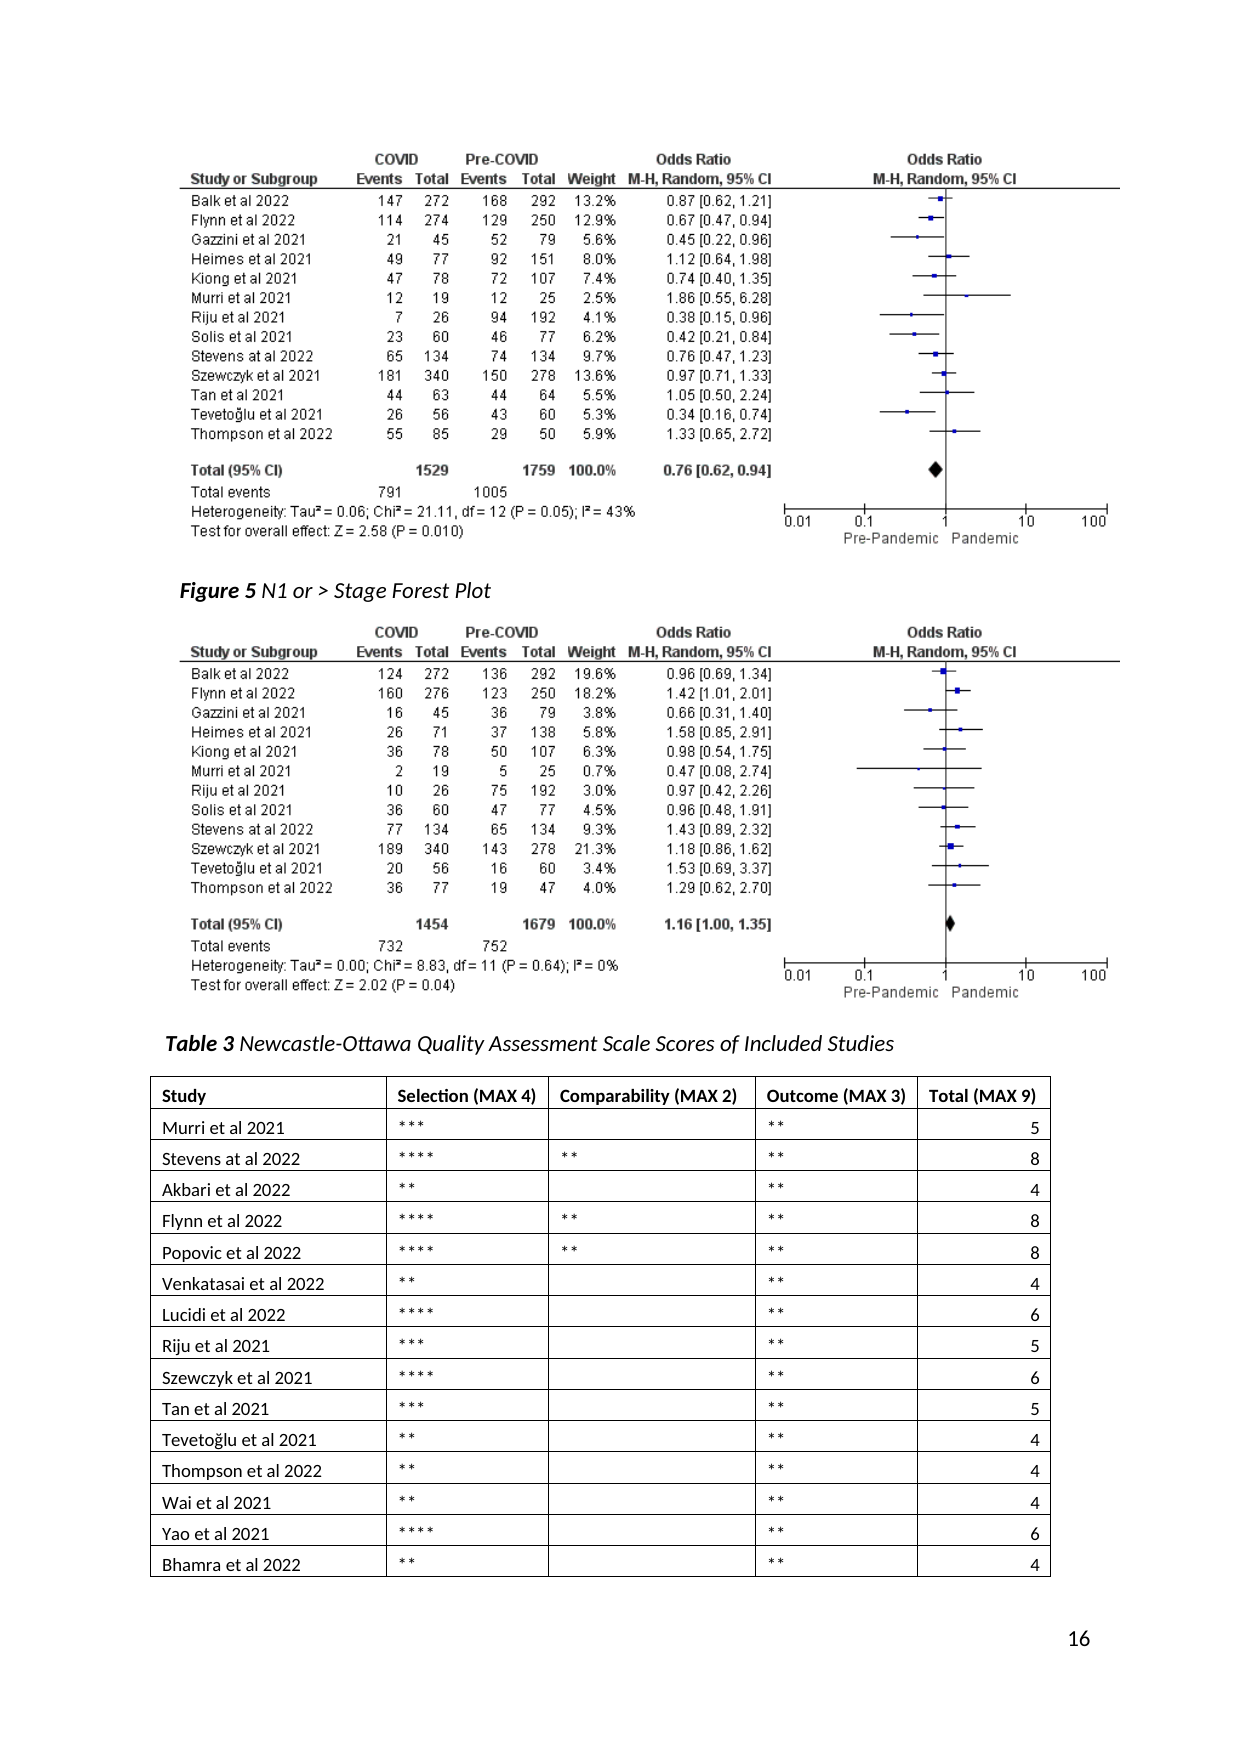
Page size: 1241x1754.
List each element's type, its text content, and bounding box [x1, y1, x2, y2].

table_cell ** [387, 1452, 548, 1482]
table_cell ** [387, 1484, 548, 1514]
table_cell 4 [918, 1452, 1050, 1482]
table_cell 6 [918, 1359, 1050, 1389]
table_cell ** [756, 1296, 917, 1326]
table_cell Popovic et al 2022 [151, 1234, 386, 1264]
table_cell **** [387, 1202, 548, 1232]
table_cell Szewczyk et al 2021 [151, 1359, 386, 1389]
table_cell ** [756, 1327, 917, 1357]
table_cell *** [387, 1109, 548, 1139]
table_cell 4 [918, 1484, 1050, 1514]
table_cell Lucidi et al 2022 [151, 1296, 386, 1326]
table_cell ** [756, 1452, 917, 1482]
table_cell 4 [918, 1171, 1050, 1201]
table_cell Stevens at al 2022 [151, 1140, 386, 1170]
table_cell 8 [918, 1140, 1050, 1170]
table_cell 8 [918, 1234, 1050, 1264]
table_cell ** [756, 1359, 917, 1389]
table_cell Yao et al 2021 [151, 1515, 386, 1545]
table_cell [549, 1390, 755, 1420]
table_cell ** [756, 1484, 917, 1514]
table_cell [549, 1515, 755, 1545]
table_cell **** [387, 1359, 548, 1389]
table_cell Murri et al 2021 [151, 1109, 386, 1139]
table_cell [549, 1484, 755, 1514]
table_cell Tan et al 2021 [151, 1390, 386, 1420]
table_cell *** [387, 1390, 548, 1420]
table_header Comparability (MAX 2) [549, 1077, 755, 1107]
table_cell [549, 1327, 755, 1357]
table_cell ** [387, 1421, 548, 1451]
table_cell [549, 1265, 755, 1295]
table_cell ** [756, 1140, 917, 1170]
table_cell Bhamra et al 2022 [151, 1546, 386, 1576]
table_cell [549, 1109, 755, 1139]
table_cell [549, 1421, 755, 1451]
table_cell Venkatasai et al 2022 [151, 1265, 386, 1295]
table_cell [549, 1171, 755, 1201]
table_cell ** [756, 1515, 917, 1545]
table_cell ** [756, 1171, 917, 1201]
table_cell Thompson et al 2022 [151, 1452, 386, 1482]
table_cell Wai et al 2021 [151, 1484, 386, 1514]
table_cell Tevetoğlu et al 2021 [151, 1421, 386, 1451]
table_cell ** [756, 1234, 917, 1264]
table_cell 4 [918, 1265, 1050, 1295]
table_cell ** [549, 1140, 755, 1170]
table_cell **** [387, 1140, 548, 1170]
table_cell **** [387, 1296, 548, 1326]
table_cell Riju et al 2021 [151, 1327, 386, 1357]
table_header Outcome (MAX 3) [756, 1077, 917, 1107]
table_cell Akbari et al 2022 [151, 1171, 386, 1201]
table_cell 4 [918, 1546, 1050, 1576]
table_cell ** [756, 1265, 917, 1295]
table_cell ** [387, 1546, 548, 1576]
table_cell Flynn et al 2022 [151, 1202, 386, 1232]
text Figure 5 N1 or > Stage Forest Plot [179, 576, 1090, 604]
table_cell ** [756, 1109, 917, 1139]
table_header Total (MAX 9) [918, 1077, 1050, 1107]
table_cell 8 [918, 1202, 1050, 1232]
table_cell **** [387, 1515, 548, 1545]
table_cell 5 [918, 1327, 1050, 1357]
table_cell [549, 1546, 755, 1576]
table_header Study [151, 1077, 386, 1107]
table_cell [549, 1452, 755, 1482]
table_cell ** [756, 1546, 917, 1576]
table_cell ** [549, 1202, 755, 1232]
table_cell ** [549, 1234, 755, 1264]
table_cell 6 [918, 1515, 1050, 1545]
table_cell ** [756, 1421, 917, 1451]
picture [179, 622, 1120, 1011]
table_cell [549, 1359, 755, 1389]
table_cell ** [387, 1171, 548, 1201]
table_header Selection (MAX 4) [387, 1077, 548, 1107]
table_cell 5 [918, 1109, 1050, 1139]
table_cell 4 [918, 1421, 1050, 1451]
picture [179, 150, 1120, 557]
table_cell *** [387, 1327, 548, 1357]
table_cell **** [387, 1234, 548, 1264]
table_cell 5 [918, 1390, 1050, 1420]
table_cell [549, 1296, 755, 1326]
table_cell ** [387, 1265, 548, 1295]
table_cell ** [756, 1390, 917, 1420]
table_cell ** [756, 1202, 917, 1232]
table_cell 6 [918, 1296, 1050, 1326]
text Table 3 Newcastle-Ottawa Quality Assessment Scale Scores of Included Studies [165, 1029, 1090, 1057]
